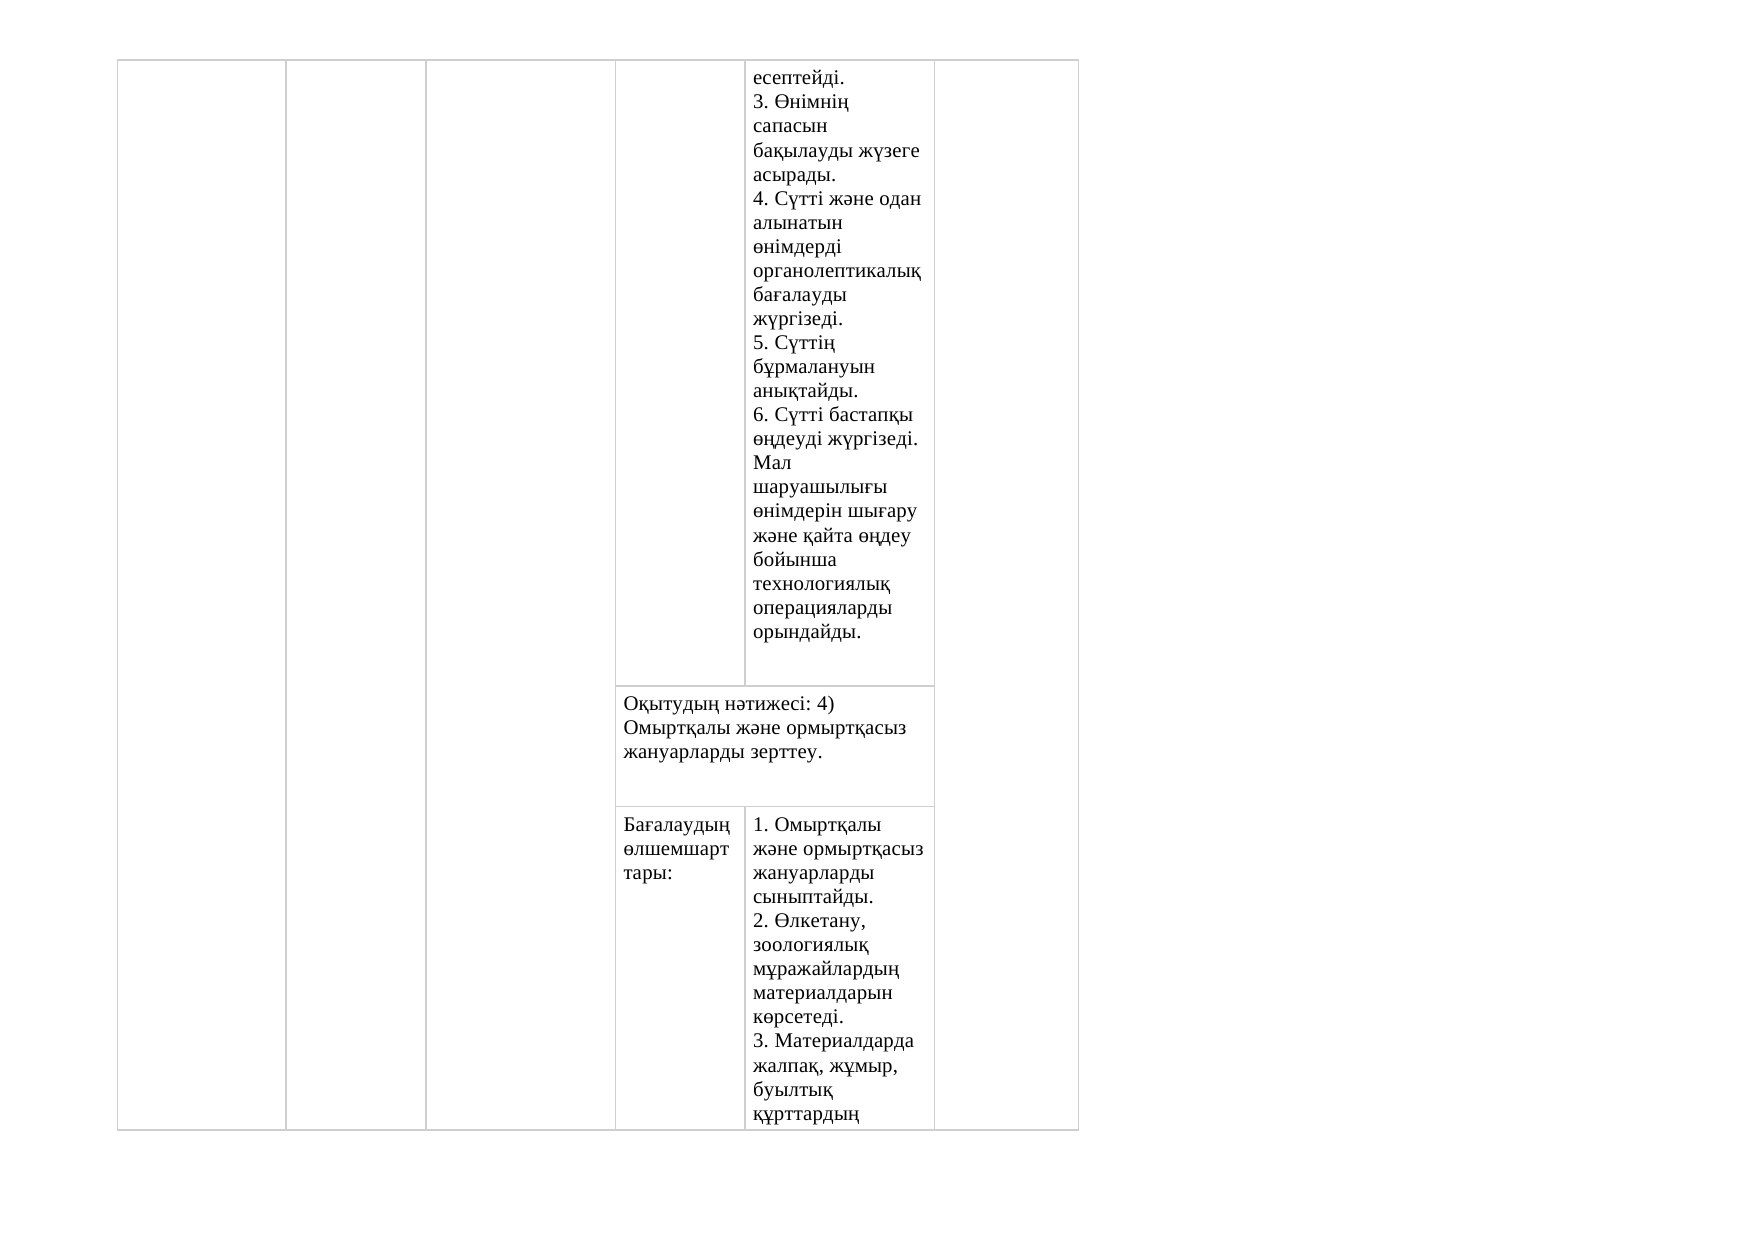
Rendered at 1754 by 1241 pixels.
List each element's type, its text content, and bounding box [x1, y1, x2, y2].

table_cell Оқытудың нәтижесі: 4) Омыртқалы және ормыртқасыз жануарларды зерттеу. [616, 687, 934, 806]
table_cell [616, 61, 744, 685]
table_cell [746, 61, 934, 685]
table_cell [616, 807, 744, 1129]
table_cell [746, 807, 934, 1129]
